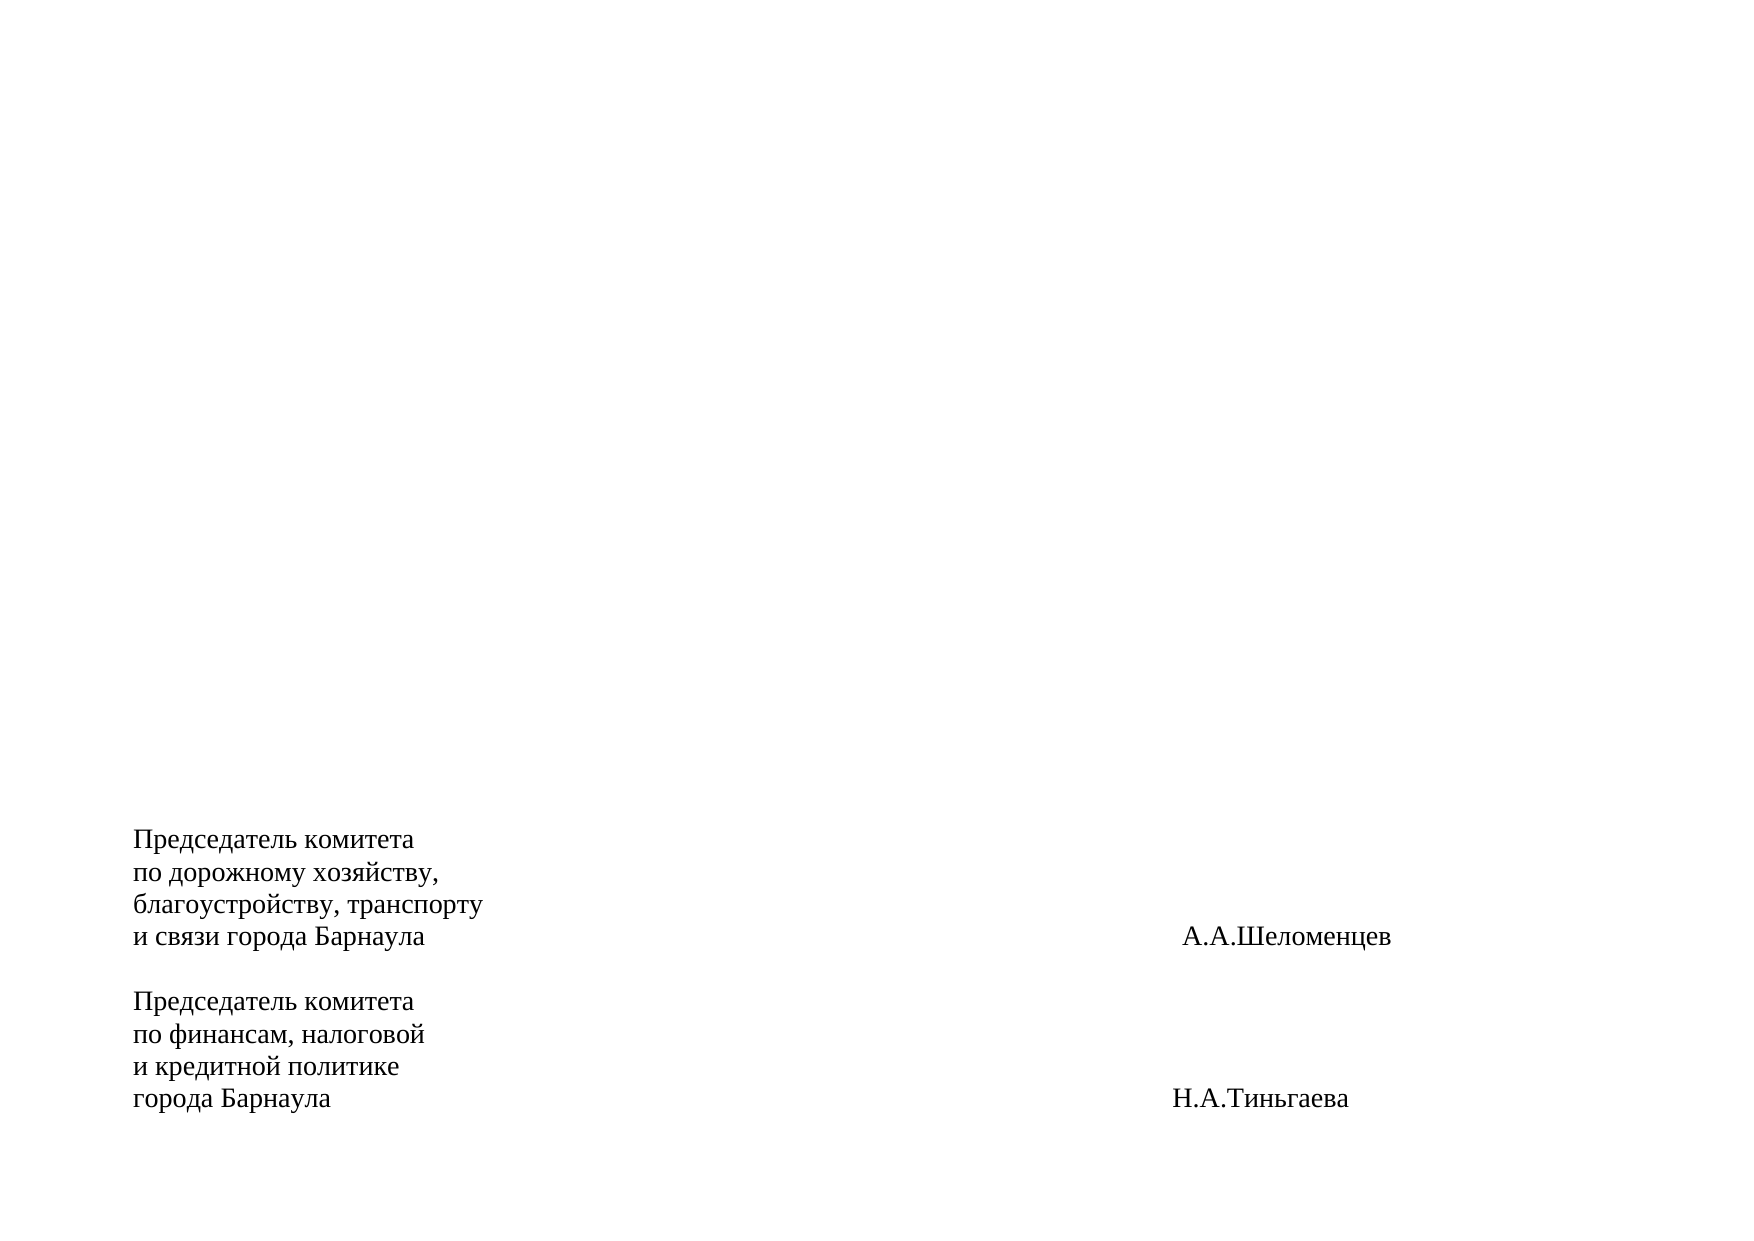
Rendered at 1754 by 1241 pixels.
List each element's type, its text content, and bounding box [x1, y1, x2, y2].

text по дорожному хозяйству, [74, 855, 1668, 887]
text Председатель комитета [74, 984, 1668, 1017]
text Председатель комитета [74, 822, 1668, 855]
text города Барнаула Н.А.Тиньгаева [74, 1081, 1668, 1114]
text благоустройству, транспорту [74, 887, 1668, 919]
text и кредитной политике [74, 1049, 1668, 1081]
text и связи города Барнаула А.А.Шеломенцев [74, 919, 1668, 952]
text по финансам, налоговой [74, 1017, 1668, 1049]
